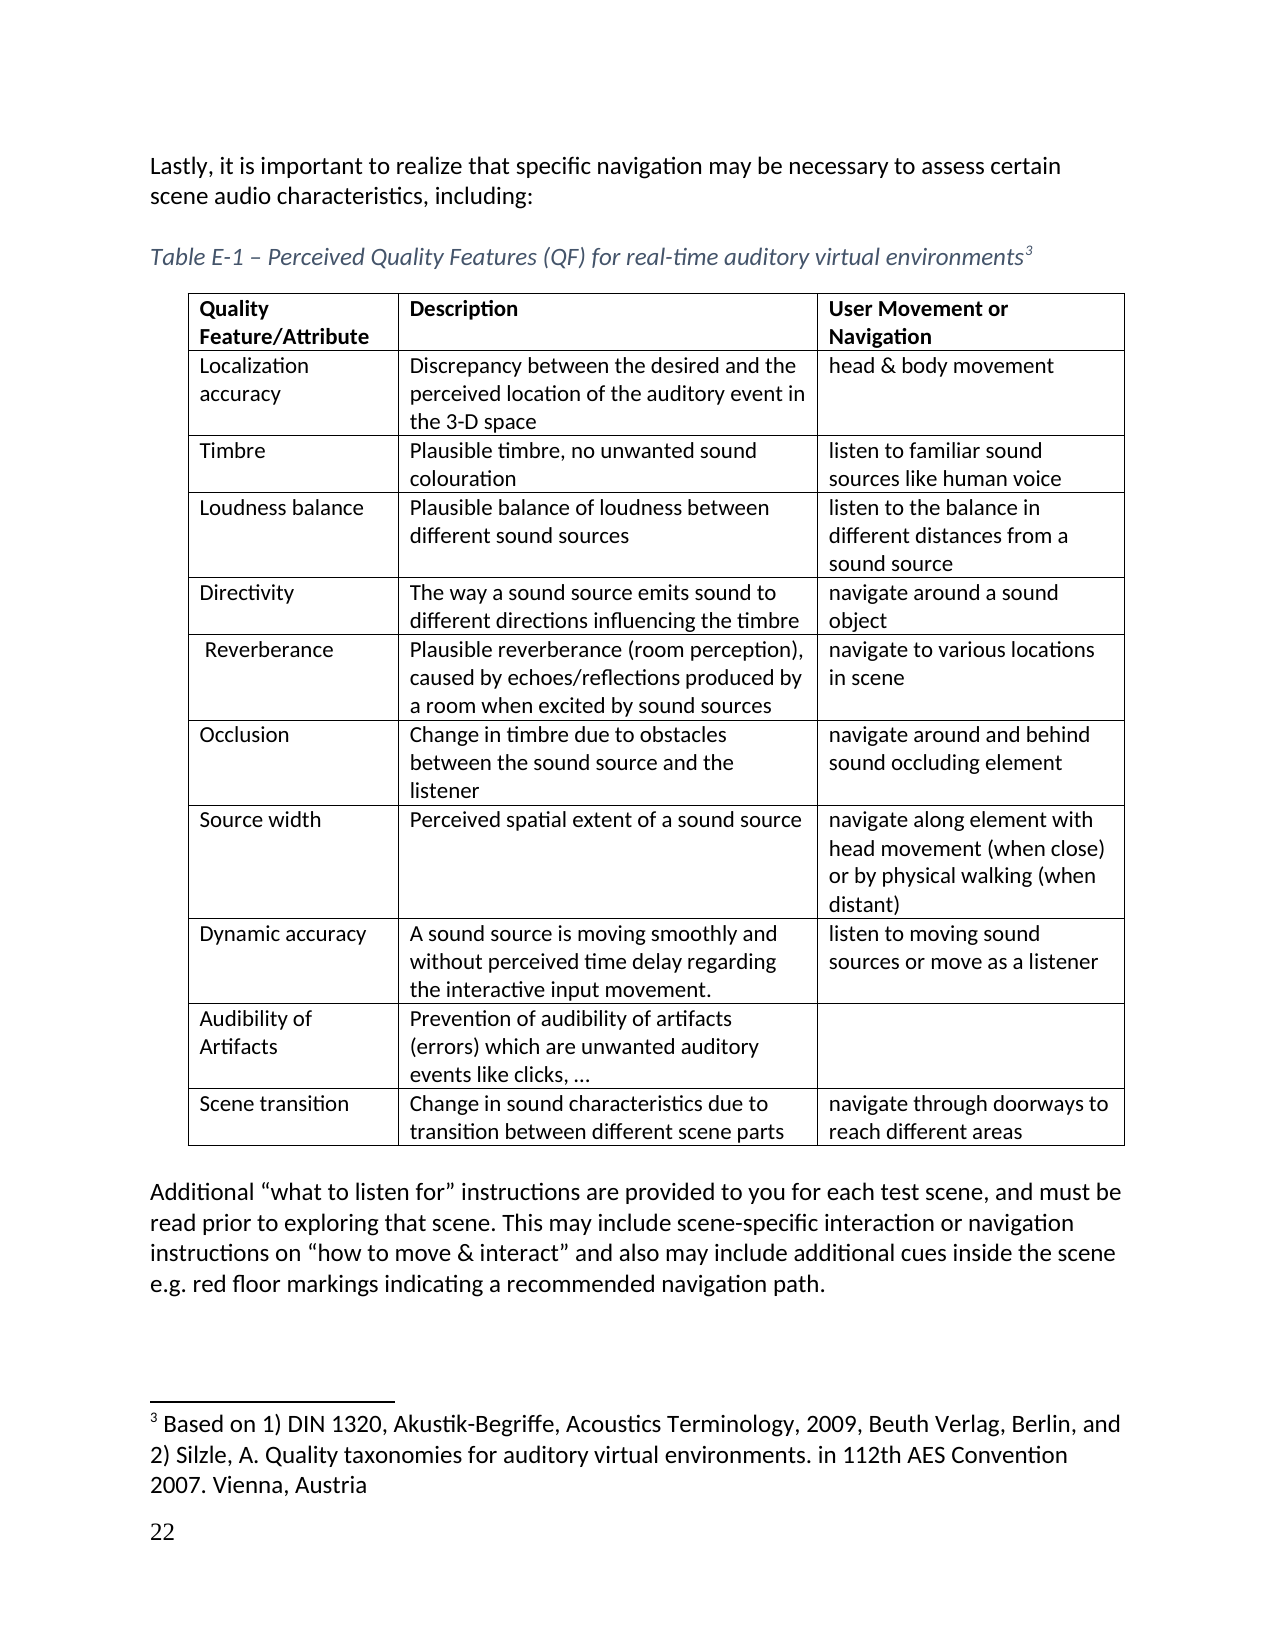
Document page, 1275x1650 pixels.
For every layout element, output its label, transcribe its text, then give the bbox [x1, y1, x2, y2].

table_cell navigate through doorways to reach different areas [818, 1089, 1124, 1145]
table_cell Discrepancy between the desired and the perceived location of the auditory event in the 3-D space [399, 351, 817, 435]
table_header User Movement or Navigation [818, 294, 1124, 350]
table_cell Audibility of Artifacts [189, 1004, 398, 1088]
table_cell Occlusion [189, 721, 398, 804]
table_cell Change in timbre due to obstacles between the sound source and the listener [399, 721, 817, 804]
table_cell navigate along element with head movement (when close) or by physical walking (when distant) [818, 806, 1124, 918]
table_cell Change in sound characteristics due to transition between different scene parts [399, 1089, 817, 1145]
table_header Quality Feature/Attribute [189, 294, 398, 350]
table_cell Scene transition [189, 1089, 398, 1145]
table_cell head & body movement [818, 351, 1124, 435]
table_header Description [399, 294, 817, 350]
table_cell Timbre [189, 436, 398, 492]
table_cell Plausible reverberance (room perception), caused by echoes/reflections produced by a room when excited by sound sources [399, 635, 817, 719]
table_cell navigate around a sound object [818, 578, 1124, 634]
table_cell navigate around and behind sound occluding element [818, 721, 1124, 804]
table_cell navigate to various locations in scene [818, 635, 1124, 719]
table_cell Localization accuracy [189, 351, 398, 435]
table_cell Source width [189, 806, 398, 918]
table_cell Directivity [189, 578, 398, 634]
text Lastly, it is important to realize that specific navigation may be necessary to assess certain scene audio characteristics, including: [150, 150, 1125, 211]
table_cell listen to familiar sound sources like human voice [818, 436, 1124, 492]
table_cell The way a sound source emits sound to different directions influencing the timbre [399, 578, 817, 634]
text Table E-1 – Perceived Quality Features (QF) for real-time auditory virtual environments [150, 242, 1125, 272]
table_cell listen to moving sound sources or move as a listener [818, 919, 1124, 1003]
table_cell Plausible balance of loudness between different sound sources [399, 493, 817, 577]
table_cell A sound source is moving smoothly and without perceived time delay regarding the interactive input movement. [399, 919, 817, 1003]
table_cell Reverberance [189, 635, 398, 719]
table_cell Prevention of audibility of artifacts (errors) which are unwanted auditory events like clicks, … [399, 1004, 817, 1088]
text Additional “what to listen for” instructions are provided to you for each test scene, and must be read prior to exploring that scene. This may include scene-specific interaction or navigation instructions on “how to move & interact” and also may include additional cues inside the scene e.g. red floor markings indicating a recommended navigation path. [150, 1177, 1125, 1299]
table_cell [818, 1004, 1124, 1088]
table_cell Loudness balance [189, 493, 398, 577]
table_cell Dynamic accuracy [189, 919, 398, 1003]
table_cell Plausible timbre, no unwanted sound colouration [399, 436, 817, 492]
table_cell Perceived spatial extent of a sound source [399, 806, 817, 918]
table_cell listen to the balance in different distances from a sound source [818, 493, 1124, 577]
